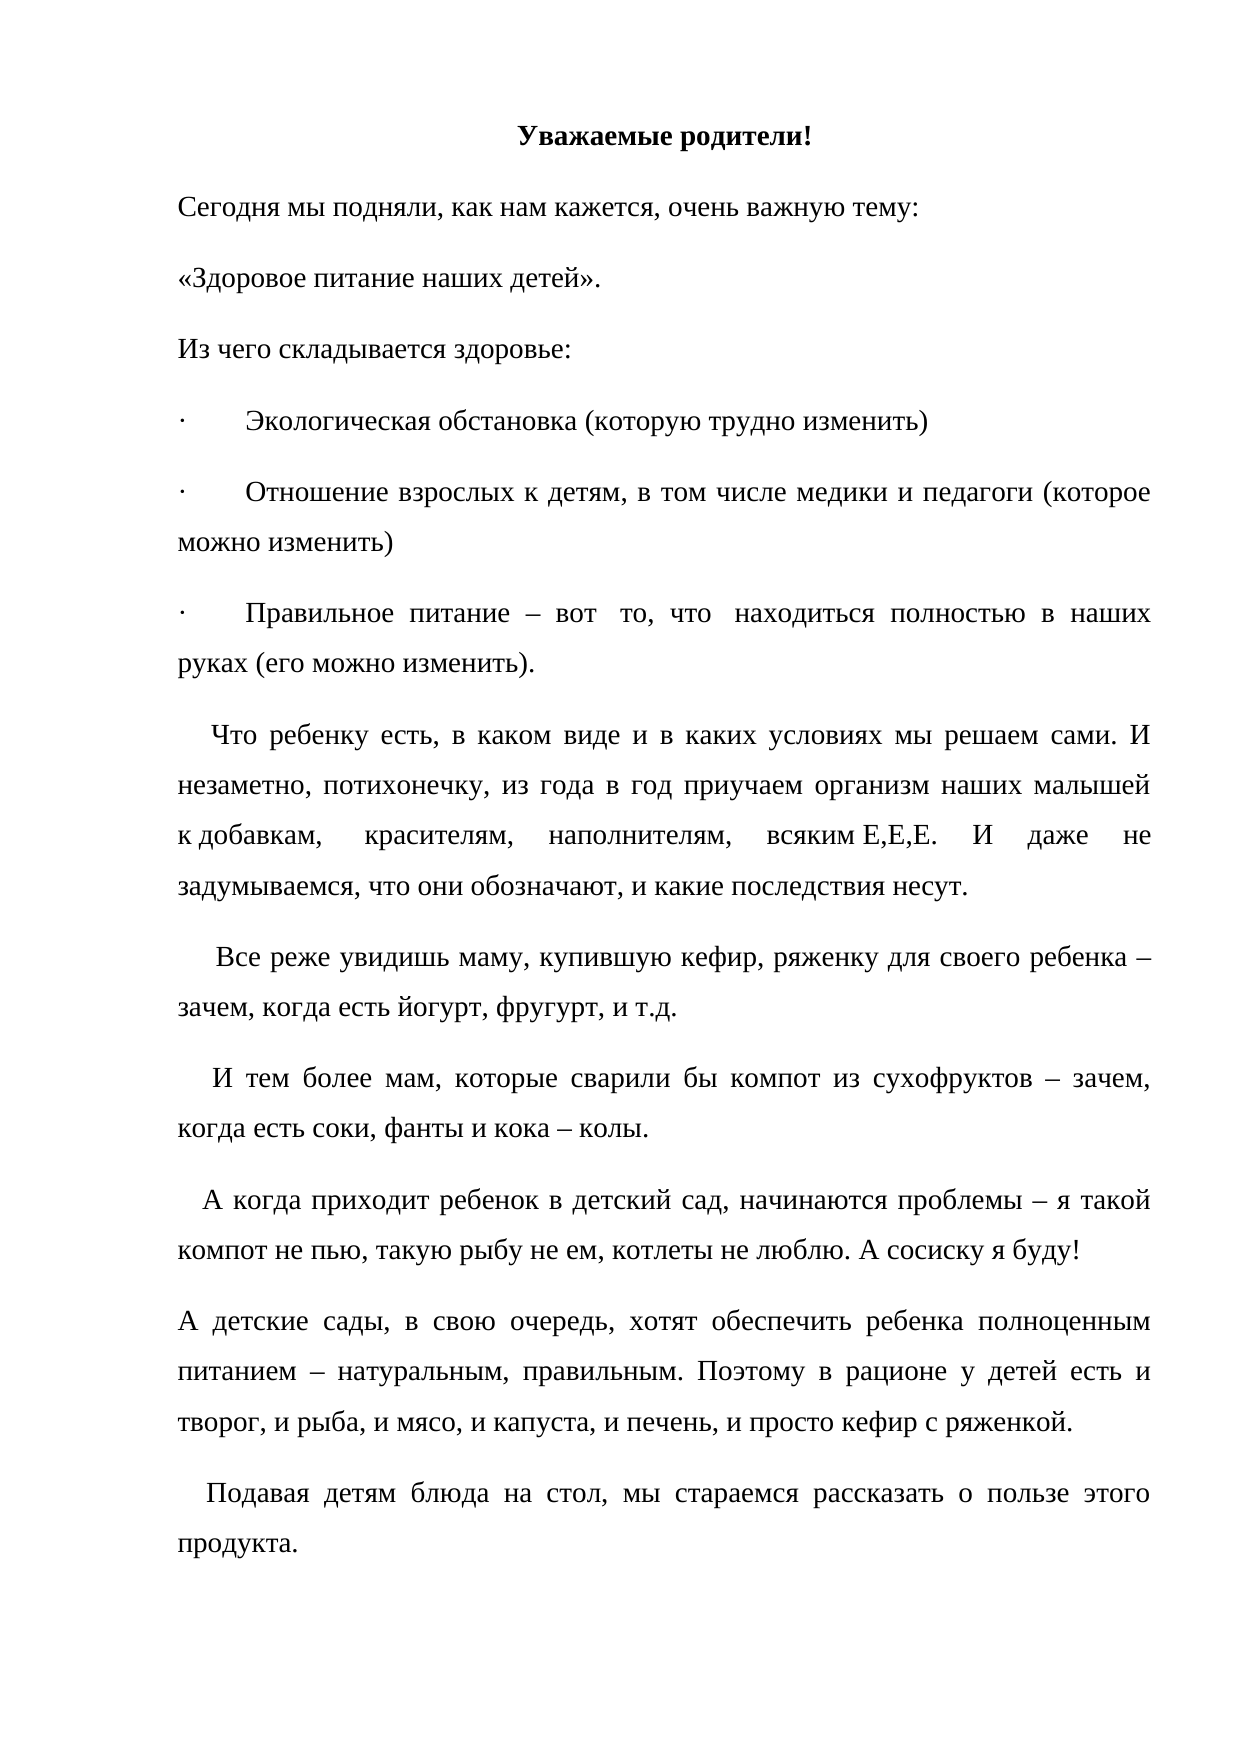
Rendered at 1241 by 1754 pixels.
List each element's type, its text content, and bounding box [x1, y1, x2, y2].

text · Правильное питание – вот то, что находиться полностью в наших руках (его можно изменить). [177, 595, 1152, 679]
text Из чего складывается здоровье: [177, 332, 1152, 365]
text А детские сады, в свою очередь, хотят обеспечить ребенка полноценным питанием – натуральным, правильным. Поэтому в рационе у детей есть и творог, и рыба, и мясо, и капуста, и печень, и просто кефир с ряженкой. [177, 1303, 1152, 1437]
text Все реже увидишь маму, купившую кефир, ряженку для своего ребенка – зачем, когда есть йогурт, фругурт, и т.д. [177, 939, 1152, 1023]
text · Отношение взрослых к детям, в том числе медики и педагоги (которое можно изменить) [177, 474, 1152, 558]
text «Здоровое питание наших детей». [177, 260, 1152, 294]
text И тем более мам, которые сварили бы компот из сухофруктов – зачем, когда есть соки, фанты и кока – колы. [177, 1060, 1152, 1144]
text Что ребенку есть, в каком виде и в каких условиях мы решаем сами. И незаметно, потихонечку, из года в год приучаем организм наших малышей к добавкам, красителям, наполнителям, всяким Е,Е,Е. И даже не задумываемся, что они обозначают, и какие последствия несут. [177, 717, 1152, 901]
text Уважаемые родители! [177, 118, 1152, 152]
text · Экологическая обстановка (которую трудно изменить) [177, 403, 1152, 436]
text Сегодня мы подняли, как нам кажется, очень важную тему: [177, 189, 1152, 223]
text Подавая детям блюда на стол, мы стараемся рассказать о пользе этого продукта. [177, 1475, 1152, 1559]
text А когда приходит ребенок в детский сад, начинаются проблемы – я такой компот не пью, такую рыбу не ем, котлеты не люблю. А сосиску я буду! [177, 1182, 1152, 1266]
